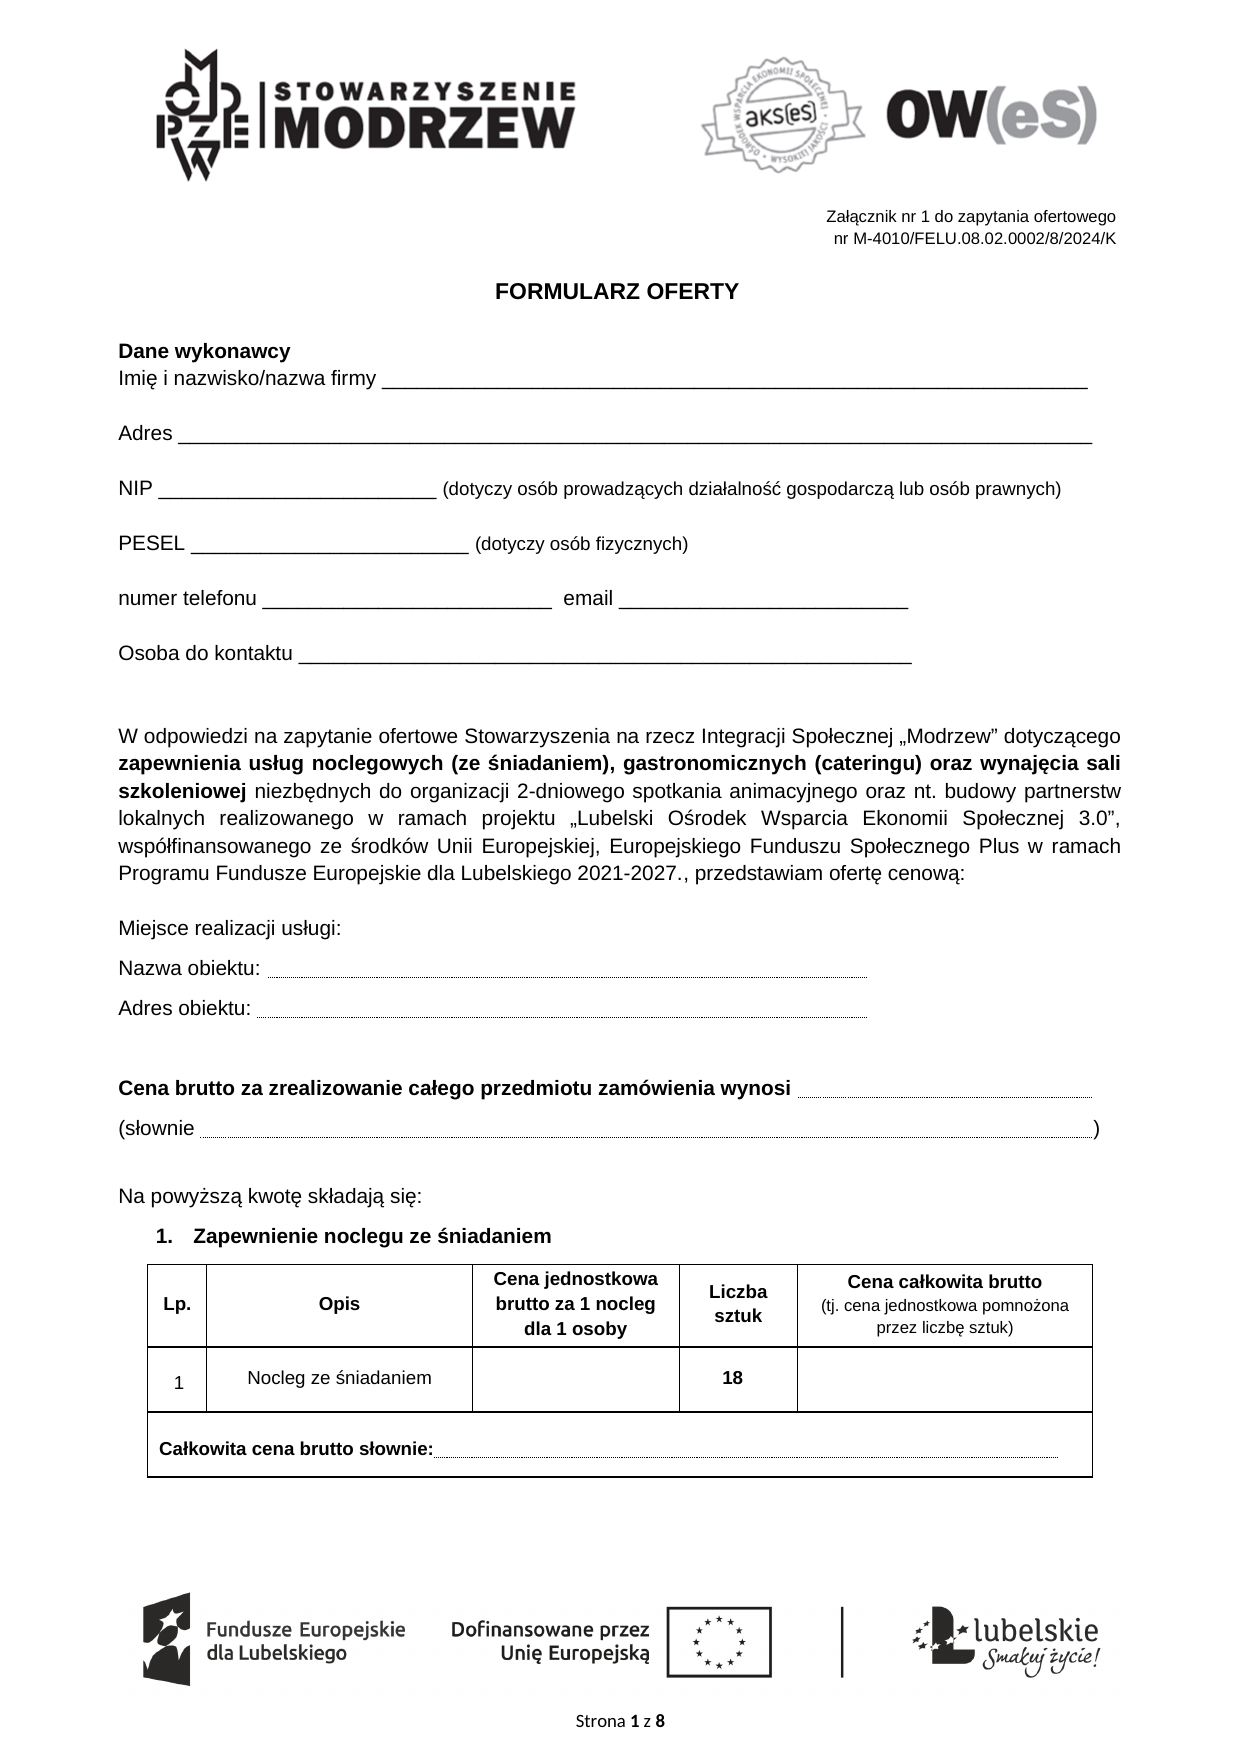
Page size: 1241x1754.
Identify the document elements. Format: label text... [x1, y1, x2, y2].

text Załącznik nr 1 do zapytania ofertowego nr M-4010/FELU.08.02.0002/8/2024/K [118, 207, 1116, 248]
table_cell [798, 1348, 1092, 1411]
text Adres obiektu: [118, 996, 1116, 1020]
text numer telefonu _________________________ email _________________________ [118, 586, 1116, 610]
picture [118, 1568, 1123, 1710]
text Dane wykonawcy [118, 339, 1116, 363]
list Zapewnienie noclegu ze śniadaniem [156, 1224, 1116, 1248]
text Miejsce realizacji usługi: [118, 916, 1116, 940]
table_cell 18 [680, 1348, 797, 1411]
table_header Liczba sztuk [680, 1265, 797, 1346]
text Cena brutto za zrealizowanie całego przedmiotu zamówienia wynosi [118, 1076, 1116, 1100]
text Nazwa obiektu: [118, 956, 1116, 980]
table_cell [473, 1348, 679, 1411]
text W odpowiedzi na zapytanie ofertowe Stowarzyszenia na rzecz Integracji Społecznej „Modrzew” dotyczącego zapewnienia usług noclegowych (ze śniadaniem), gastronomicznych (cateringu) oraz wynajęcia sali szkoleniowej niezbędnych do organizacji 2-dniowego spotkania animacyjnego oraz nt. budowy partnerstw lokalnych realizowanego w ramach projektu „Lubelski Ośrodek Wsparcia Ekonomii Społecznej 3.0”, współfinansowanego ze środków Unii Europejskiej, Europejskiego Funduszu Społecznego Plus w ramach Programu Fundusze Europejskie dla Lubelskiego 2021-2027., przedstawiam ofertę cenową: [118, 724, 1122, 885]
table_header Cena całkowita brutto (tj. cena jednostkowa pomnożona przez liczbę sztuk) [798, 1265, 1092, 1346]
text (słownie ) [118, 1116, 1116, 1140]
table_header Cena jednostkowa brutto za 1 nocleg dla 1 osoby [473, 1265, 679, 1346]
table_cell 1 [148, 1348, 206, 1411]
text NIP ________________________ (dotyczy osób prowadzących działalność gospodarczą lub osób prawnych) PESEL ________________________ (dotyczy osób fizycznych) [118, 476, 1116, 555]
text Imię i nazwisko/nazwa firmy _____________________________________________________________ [118, 366, 1116, 390]
picture [54, 31, 1187, 192]
table_cell Nocleg ze śniadaniem [207, 1348, 472, 1411]
table_header Opis [207, 1265, 472, 1346]
table_header Lp. [148, 1265, 206, 1346]
table_cell Całkowita cena brutto słownie: [148, 1413, 1092, 1476]
text Na powyższą kwotę składają się: [118, 1184, 1116, 1208]
text FORMULARZ OFERTY [118, 278, 1116, 304]
text Adres _______________________________________________________________________________ [118, 421, 1116, 445]
text Osoba do kontaktu _____________________________________________________ [118, 641, 1116, 665]
